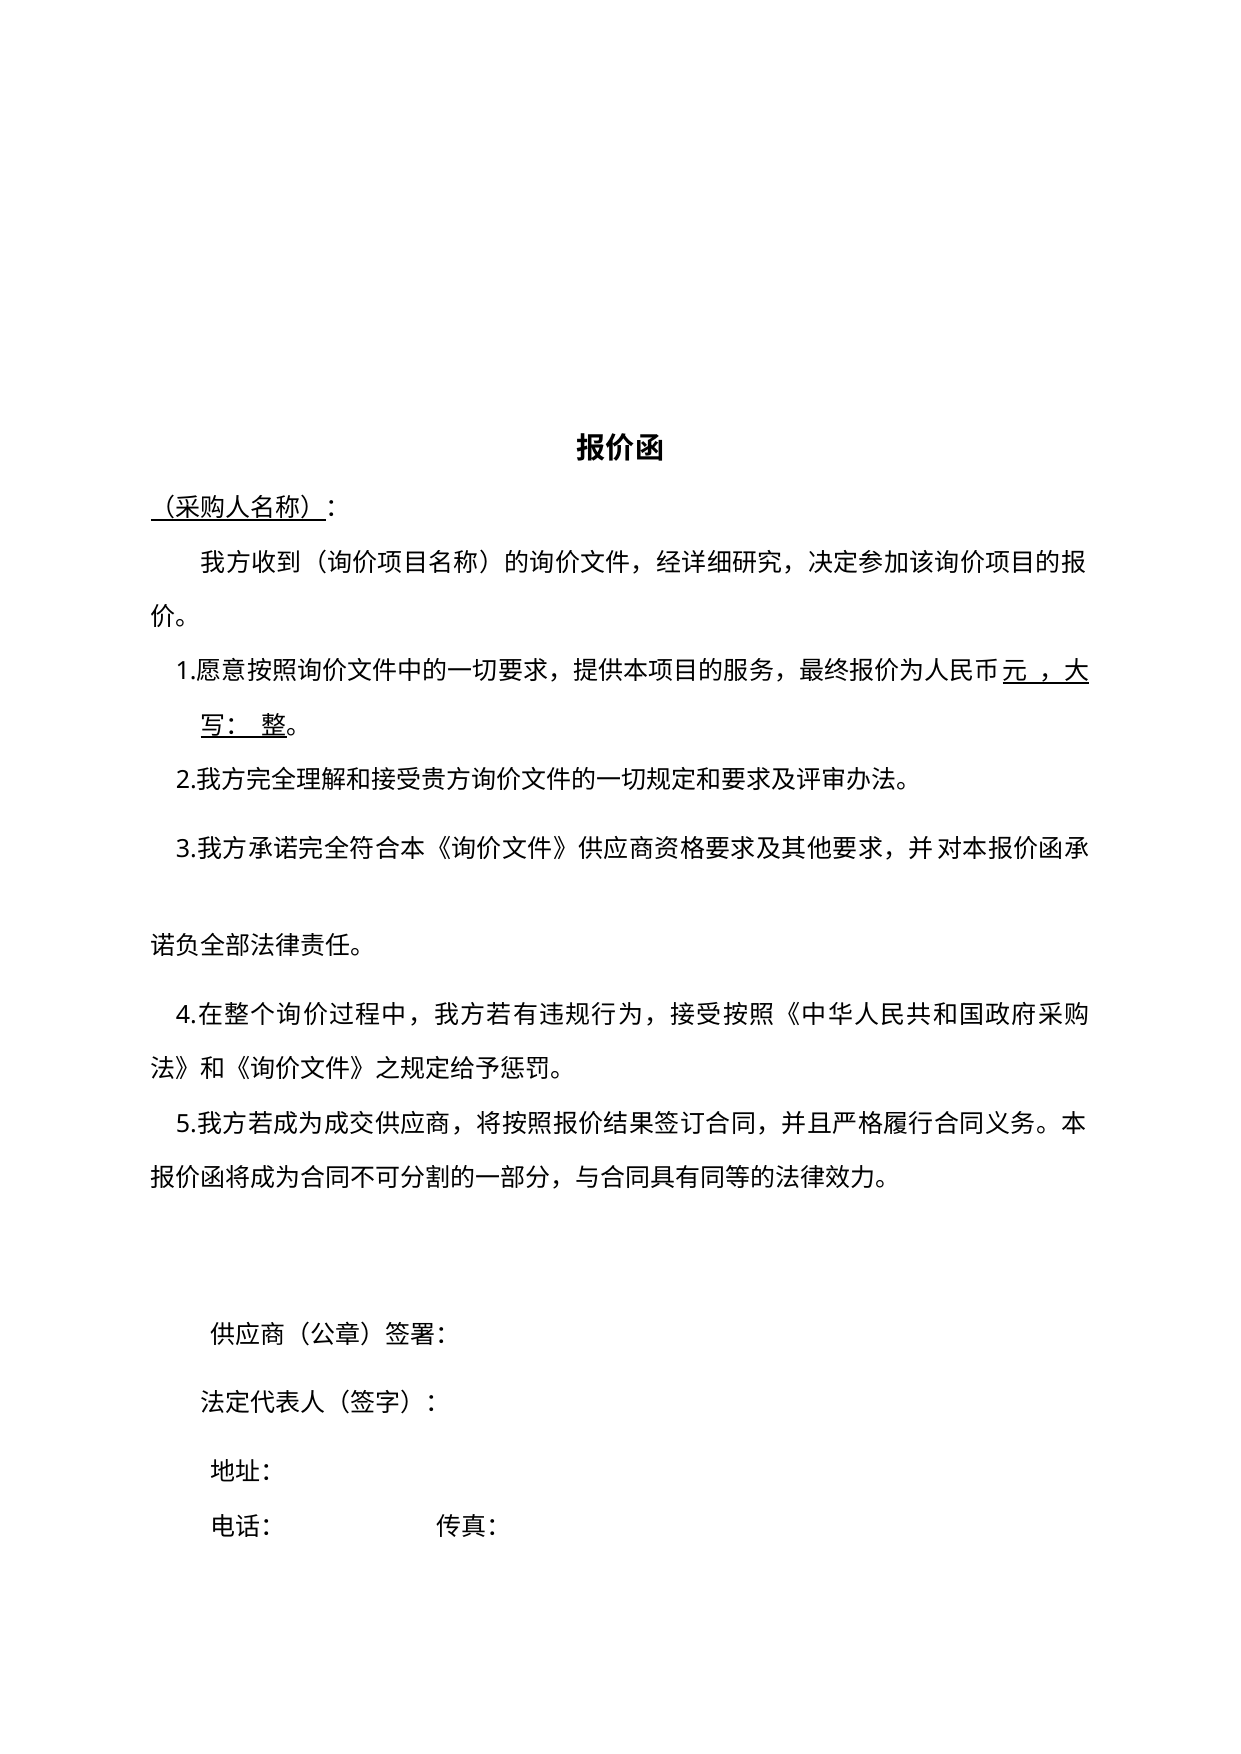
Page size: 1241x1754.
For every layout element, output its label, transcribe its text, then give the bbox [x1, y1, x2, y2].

text 3.我方承诺完全符合本《询价文件》供应商资格要求及其他要求，并对本报价函承诺负全部法律责任。 [151, 814, 1089, 976]
text 电话： 传真： [151, 1506, 1089, 1542]
text 4.在整个询价过程中，我方若有违规行为，接受按照《中华人民共和国政府采购法》和《询价文件》之规定给予惩罚。 [151, 994, 1089, 1085]
text 法定代表人（签字）： [151, 1368, 1089, 1433]
text 供应商（公章）签署： [151, 1314, 1089, 1350]
text 5.我方若成为成交供应商，将按照报价结果签订合同，并且严格履行合同义务。本报价函将成为合同不可分割的一部分，与合同具有同等的法律效力。 [151, 1103, 1089, 1194]
text 报价函 [151, 424, 1089, 466]
text 2.我方完全理解和接受贵方询价文件的一切规定和要求及评审办法。 [151, 759, 1089, 796]
text 1.愿意按照询价文件中的一切要求，提供本项目的服务，最终报价为人民币元 ，大写： 整。 [175, 651, 1089, 741]
text 我方收到（询价项目名称）的询价文件，经详细研究，决定参加该询价项目的报价。 [151, 542, 1089, 633]
text （采购人名称）： [151, 488, 1089, 524]
text 地址： [151, 1452, 1089, 1488]
